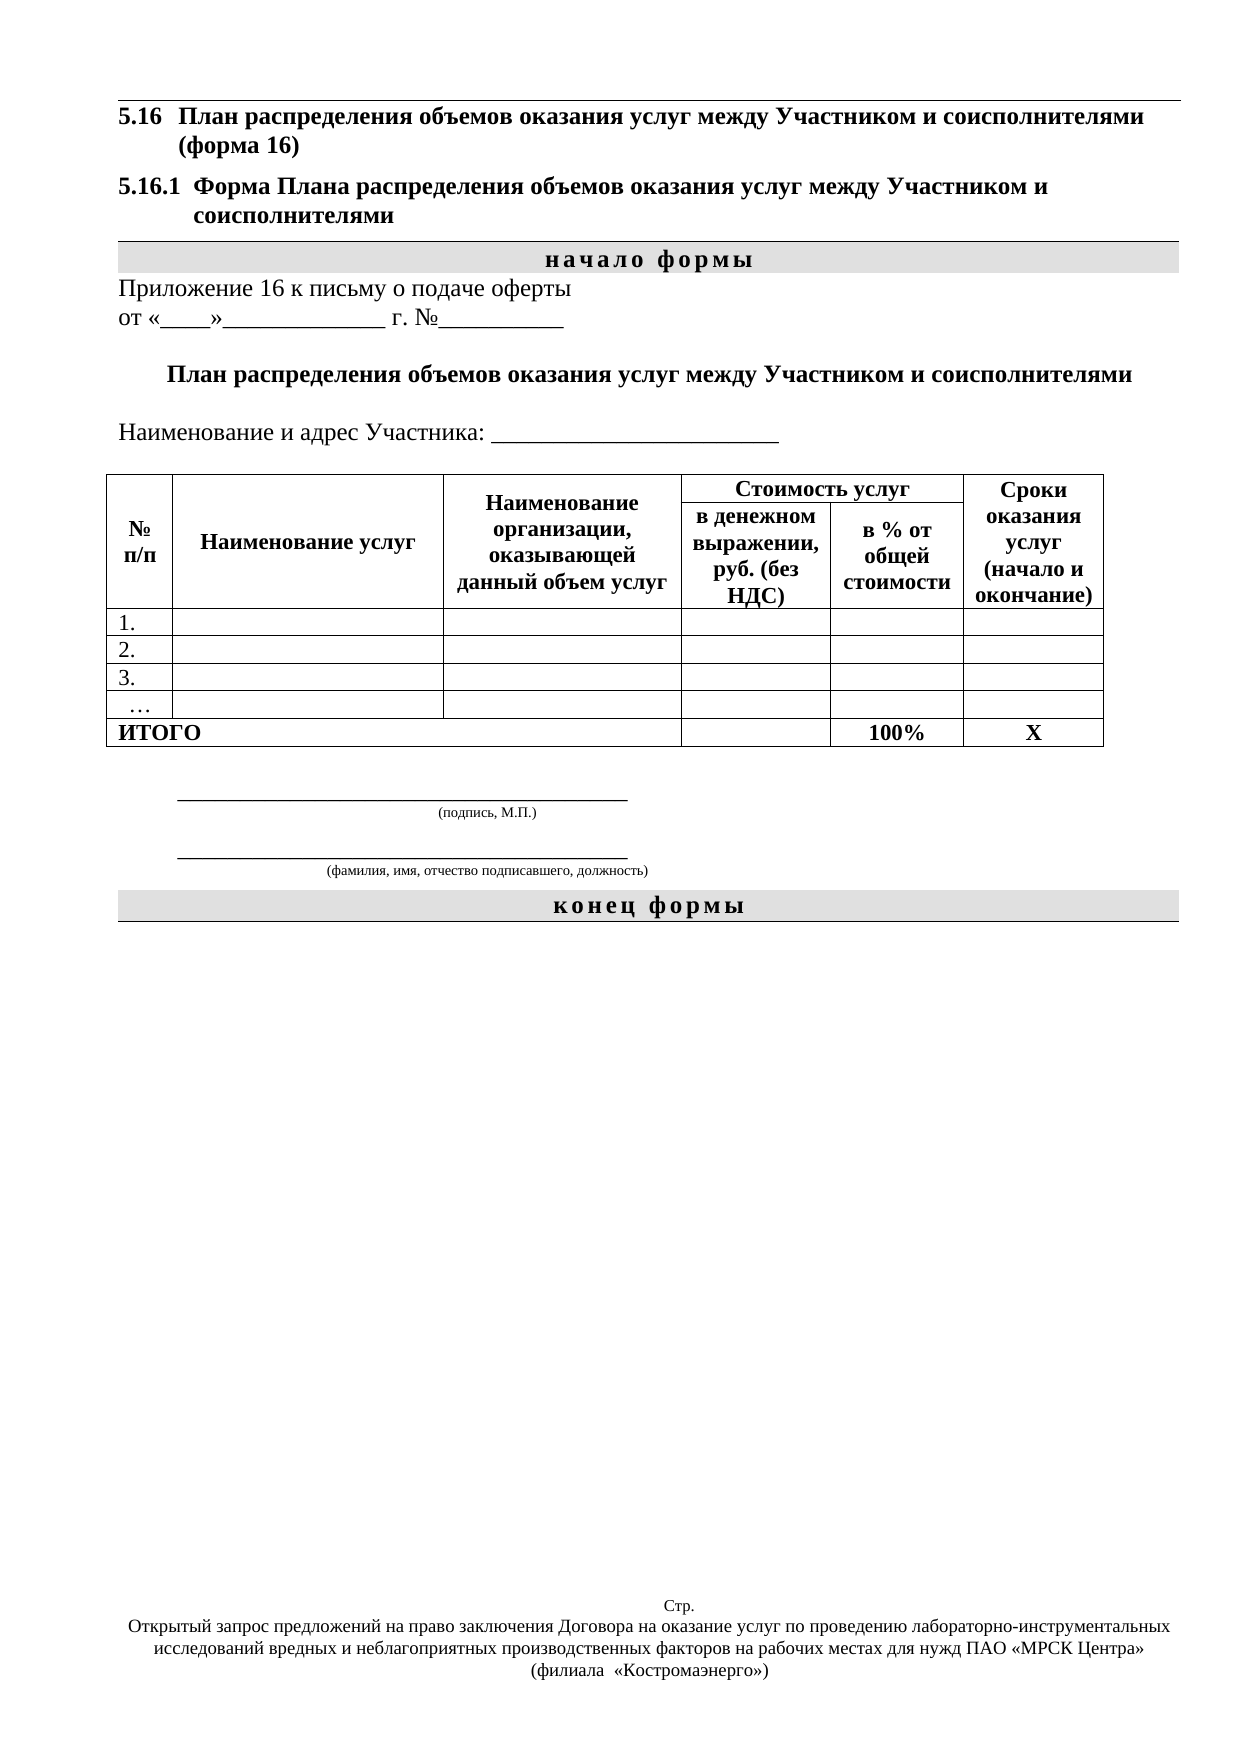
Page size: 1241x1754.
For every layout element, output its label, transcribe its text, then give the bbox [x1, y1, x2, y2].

table_cell [107, 664, 172, 690]
table_cell [964, 664, 1103, 690]
table_cell ИТОГО [107, 719, 681, 746]
table_cell [964, 609, 1103, 635]
table_cell … [107, 691, 172, 718]
table_cell [831, 609, 963, 635]
table_cell [444, 664, 681, 690]
text ____________________________________ [118, 833, 1181, 862]
text План распределения объемов оказания услуг между Участником и соисполнителями [118, 359, 1181, 388]
text (фамилия, имя, отчество подписавшего, должность) [118, 862, 797, 890]
table_header Наименование услуг [173, 475, 443, 608]
table_cell [107, 609, 172, 635]
table_cell [682, 636, 830, 663]
table_cell Х [964, 719, 1103, 746]
table_cell [964, 691, 1103, 718]
table_header Стоимость услуг [682, 475, 963, 502]
table_cell [107, 636, 172, 663]
table_cell [831, 636, 963, 663]
text (подпись, М.П.) [118, 804, 797, 833]
table_cell [444, 636, 681, 663]
table_cell [682, 664, 830, 690]
table_cell [173, 609, 443, 635]
table_cell [682, 609, 830, 635]
table_cell [831, 664, 963, 690]
text начало формы [118, 242, 1179, 273]
table_cell [682, 719, 830, 746]
table_cell [173, 664, 443, 690]
table_header Сроки оказания услуг (начало и окончание) [964, 475, 1103, 608]
text ____________________________________ [118, 775, 1181, 804]
text Наименование и адрес Участника: _______________________ [118, 417, 1181, 445]
table_cell в % от общей стоимости [831, 503, 963, 608]
subtitle Форма Плана распределения объемов оказания услуг между Участником и соисполнителями [118, 171, 1181, 228]
subtitle План распределения объемов оказания услуг между Участником и соисполнителями (форма 16) [118, 101, 1181, 158]
table_cell в денежном выражении, руб. (без НДС) [682, 503, 830, 608]
table_header Наименование организации, оказывающей данный объем услуг [444, 475, 681, 608]
table_cell [831, 691, 963, 718]
table_cell [964, 636, 1103, 663]
table_cell [173, 636, 443, 663]
text конец формы [118, 890, 1179, 921]
table_cell [444, 691, 681, 718]
table_cell [173, 691, 443, 718]
text Приложение 16 к письму о подаче оферты от «____»_____________ г. №__________ [118, 273, 1181, 330]
table_cell [682, 691, 830, 718]
table_cell [444, 609, 681, 635]
table_header № п/п [107, 475, 172, 608]
table_cell 100% [831, 719, 963, 746]
